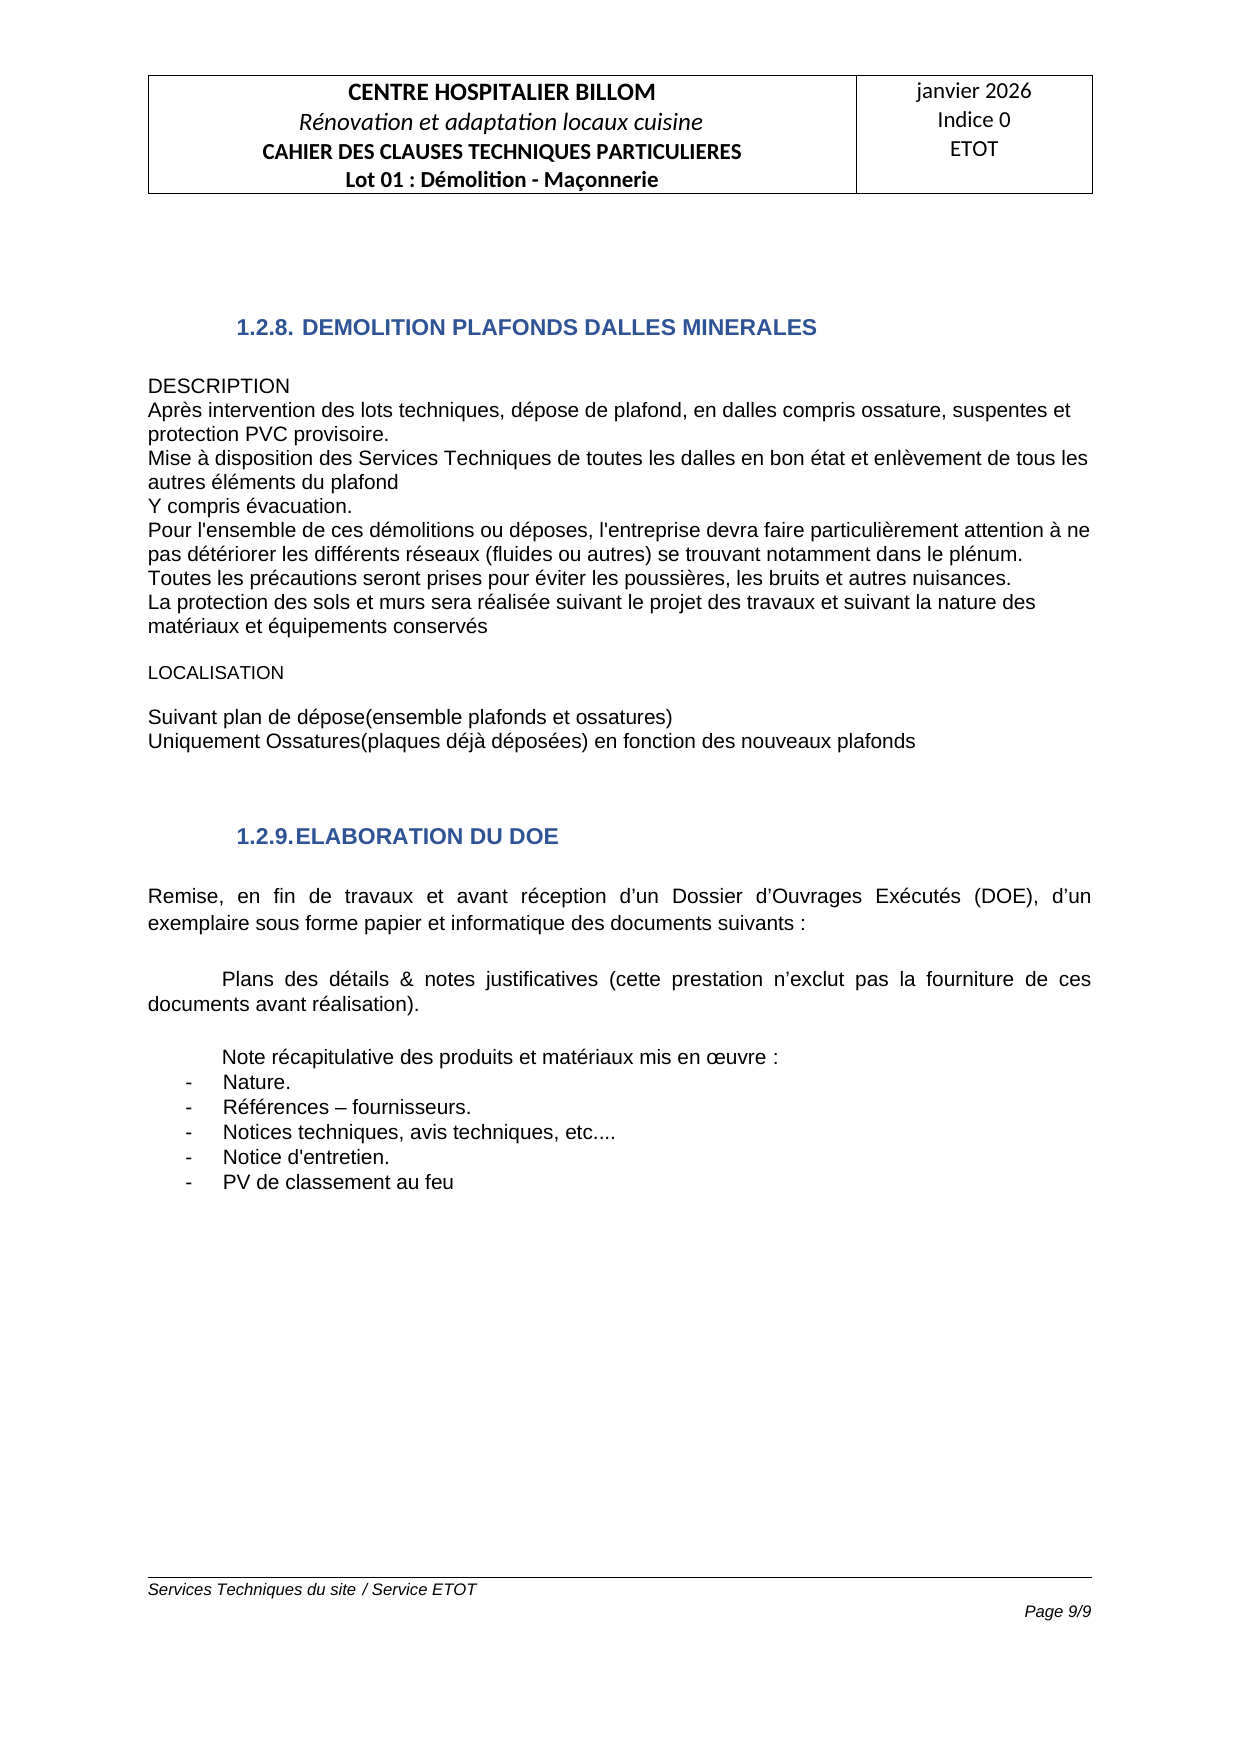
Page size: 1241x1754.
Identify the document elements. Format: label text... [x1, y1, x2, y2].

list Notice d'entretien. [185, 1143, 1092, 1168]
list Notices techniques, avis techniques, etc.... [185, 1118, 1092, 1143]
text La protection des sols et murs sera réalisée suivant le projet des travaux et suivant la nature des matériaux et équipements conservés [148, 590, 1092, 638]
list Note récapitulative des produits et matériaux mis en œuvre : [148, 1043, 1092, 1068]
text Remise, en fin de travaux et avant réception d’un Dossier d’Ouvrages Exécutés (DOE), d’un exemplaire sous forme papier et informatique des documents suivants : [148, 883, 1092, 935]
text Mise à disposition des Services Techniques de toutes les dalles en bon état et enlèvement de tous les autres éléments du plafond [148, 446, 1092, 494]
text Uniquement Ossatures(plaques déjà déposées) en fonction des nouveaux plafonds [148, 729, 1092, 753]
text DESCRIPTION [148, 374, 1092, 398]
list Références – fournisseurs. [185, 1093, 1092, 1118]
list ELABORATION DU DOE [228, 821, 1101, 851]
list DEMOLITION PLAFONDS DALLES MINERALES [228, 311, 1101, 342]
text Toutes les précautions seront prises pour éviter les poussières, les bruits et autres nuisances. [148, 566, 1092, 590]
list Nature. [185, 1068, 1092, 1093]
list PV de classement au feu [185, 1168, 1092, 1193]
text Suivant plan de dépose(ensemble plafonds et ossatures) [148, 705, 1092, 729]
text Pour l'ensemble de ces démolitions ou déposes, l'entreprise devra faire particulièrement attention à ne pas détériorer les différents réseaux (fluides ou autres) se trouvant notamment dans le plénum. [148, 518, 1092, 566]
text Après intervention des lots techniques, dépose de plafond, en dalles compris ossature, suspentes et protection PVC provisoire. [148, 398, 1092, 446]
list Plans des détails & notes justificatives (cette prestation n’exclut pas la fourniture de ces documents avant réalisation). [148, 966, 1092, 1016]
text LOCALISATION [148, 662, 1092, 683]
text Y compris évacuation. [148, 494, 1092, 518]
